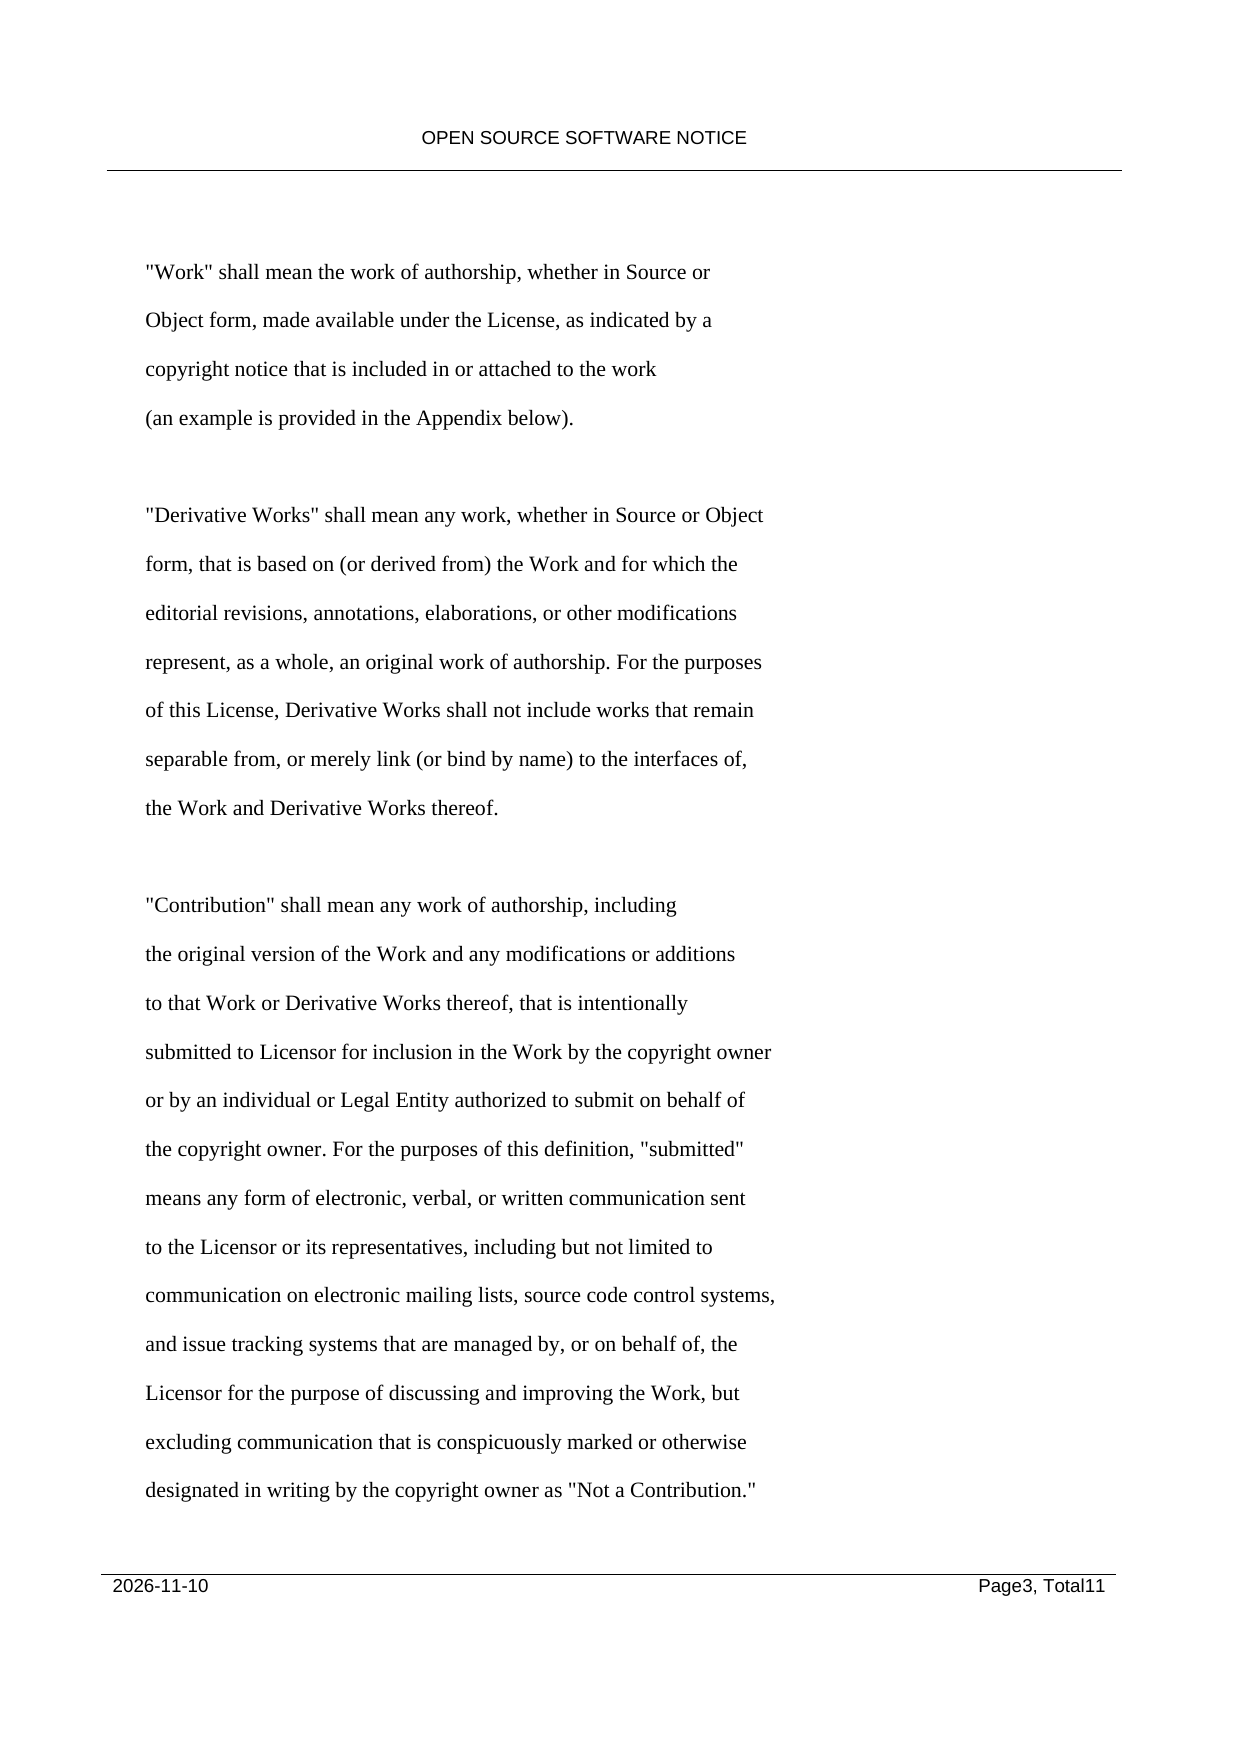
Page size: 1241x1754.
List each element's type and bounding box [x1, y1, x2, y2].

text [112, 206, 1128, 1506]
